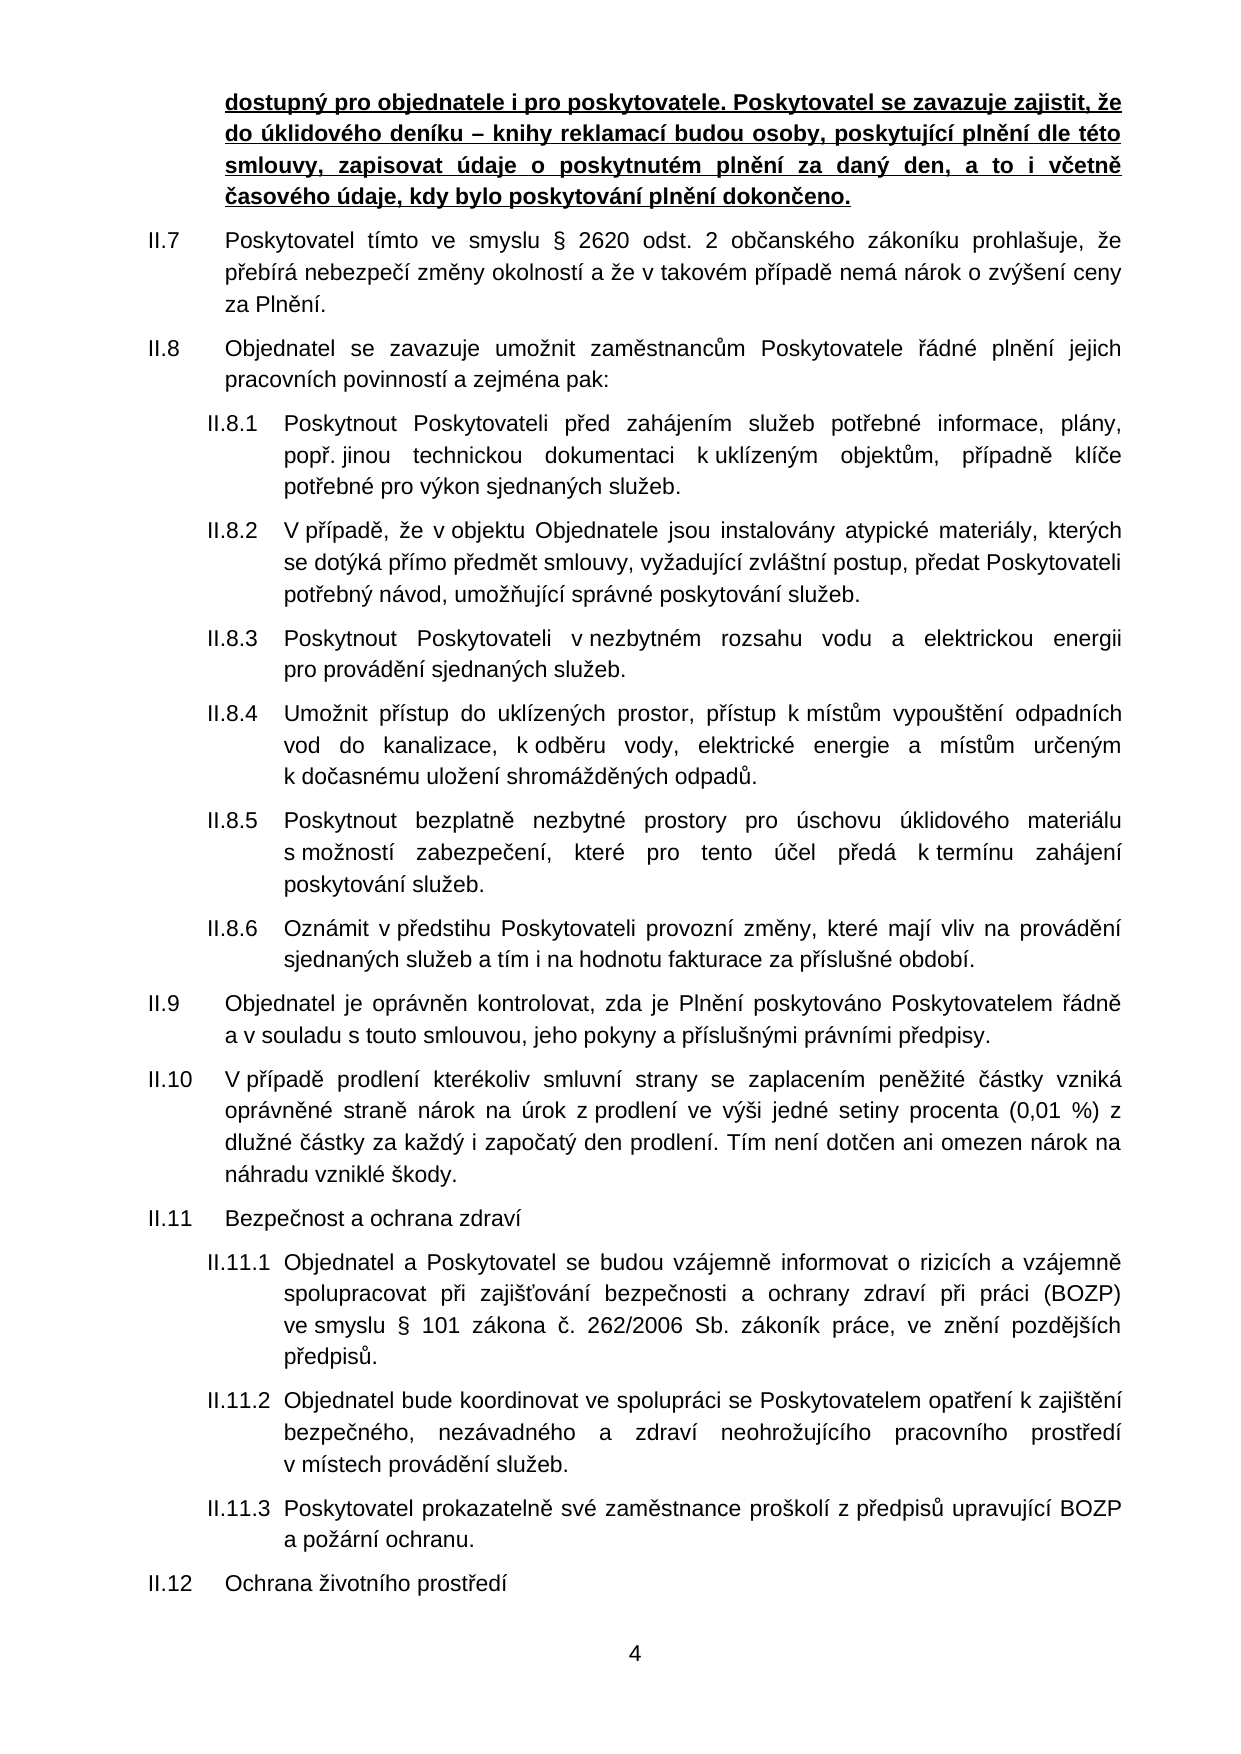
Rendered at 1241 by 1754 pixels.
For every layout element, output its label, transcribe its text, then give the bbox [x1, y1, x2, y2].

list Poskytnout Poskytovateli před zahájením služeb potřebné informace, plány, popř. jinou technickou dokumentaci k uklízeným objektům, případně klíče potřebné pro výkon sjednaných služeb. [207, 410, 1122, 500]
list Poskytnout Poskytovateli v nezbytném rozsahu vodu a elektrickou energii pro provádění sjednaných služeb. [207, 624, 1122, 682]
list Objednatel se zavazuje umožnit zaměstnancům Poskytovatele řádné plnění jejich pracovních povinností a zejména pak: [148, 334, 1122, 392]
list Objednatel a Poskytovatel se budou vzájemně informovat o rizicích a vzájemně spolupracovat při zajišťování bezpečnosti a ochrany zdraví při práci (BOZP) ve smyslu § 101 zákona č. 262/2006 Sb. zákoník práce, ve znění pozdějších předpisů. [207, 1249, 1122, 1370]
list V případě, že v objektu Objednatele jsou instalovány atypické materiály, kterých se dotýká přímo předmět smlouvy, vyžadující zvláštní postup, předat Poskytovateli potřebný návod, umožňující správné poskytování služeb. [207, 517, 1122, 607]
list Poskytovatel tímto ve smyslu § 2620 odst. 2 občanského zákoníku prohlašuje, že přebírá nebezpečí změny okolností a že v takovém případě nemá nárok o zvýšení ceny za Plnění. [148, 227, 1122, 317]
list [148, 89, 1122, 210]
list Objednatel je oprávněn kontrolovat, zda je Plnění poskytováno Poskytovatelem řádně a v souladu s touto smlouvou, jeho pokyny a příslušnými právními předpisy. [148, 990, 1122, 1048]
list Ochrana životního prostředí [148, 1570, 1122, 1597]
list V případě prodlení kterékoliv smluvní strany se zaplacením peněžité částky vzniká oprávněné straně nárok na úrok z prodlení ve výši jedné setiny procenta (0,01 %) z dlužné částky za každý i započatý den prodlení. Tím není dotčen ani omezen nárok na náhradu vzniklé škody. [148, 1066, 1122, 1187]
list Umožnit přístup do uklízených prostor, přístup k místům vypouštění odpadních vod do kanalizace, k odběru vody, elektrické energie a místům určeným k dočasnému uložení shromážděných odpadů. [207, 700, 1122, 790]
list Oznámit v předstihu Poskytovateli provozní změny, které mají vliv na provádění sjednaných služeb a tím i na hodnotu fakturace za příslušné období. [207, 914, 1122, 972]
list Objednatel bude koordinovat ve spolupráci se Poskytovatelem opatření k zajištění bezpečného, nezávadného a zdraví neohrožujícího pracovního prostředí v místech provádění služeb. [207, 1387, 1122, 1477]
list Bezpečnost a ochrana zdraví [148, 1204, 1122, 1231]
list Poskytnout bezplatně nezbytné prostory pro úschovu úklidového materiálu s možností zabezpečení, které pro tento účel předá k termínu zahájení poskytování služeb. [207, 807, 1122, 897]
list Poskytovatel prokazatelně své zaměstnance proškolí z předpisů upravující BOZP a požární ochranu. [207, 1494, 1122, 1552]
